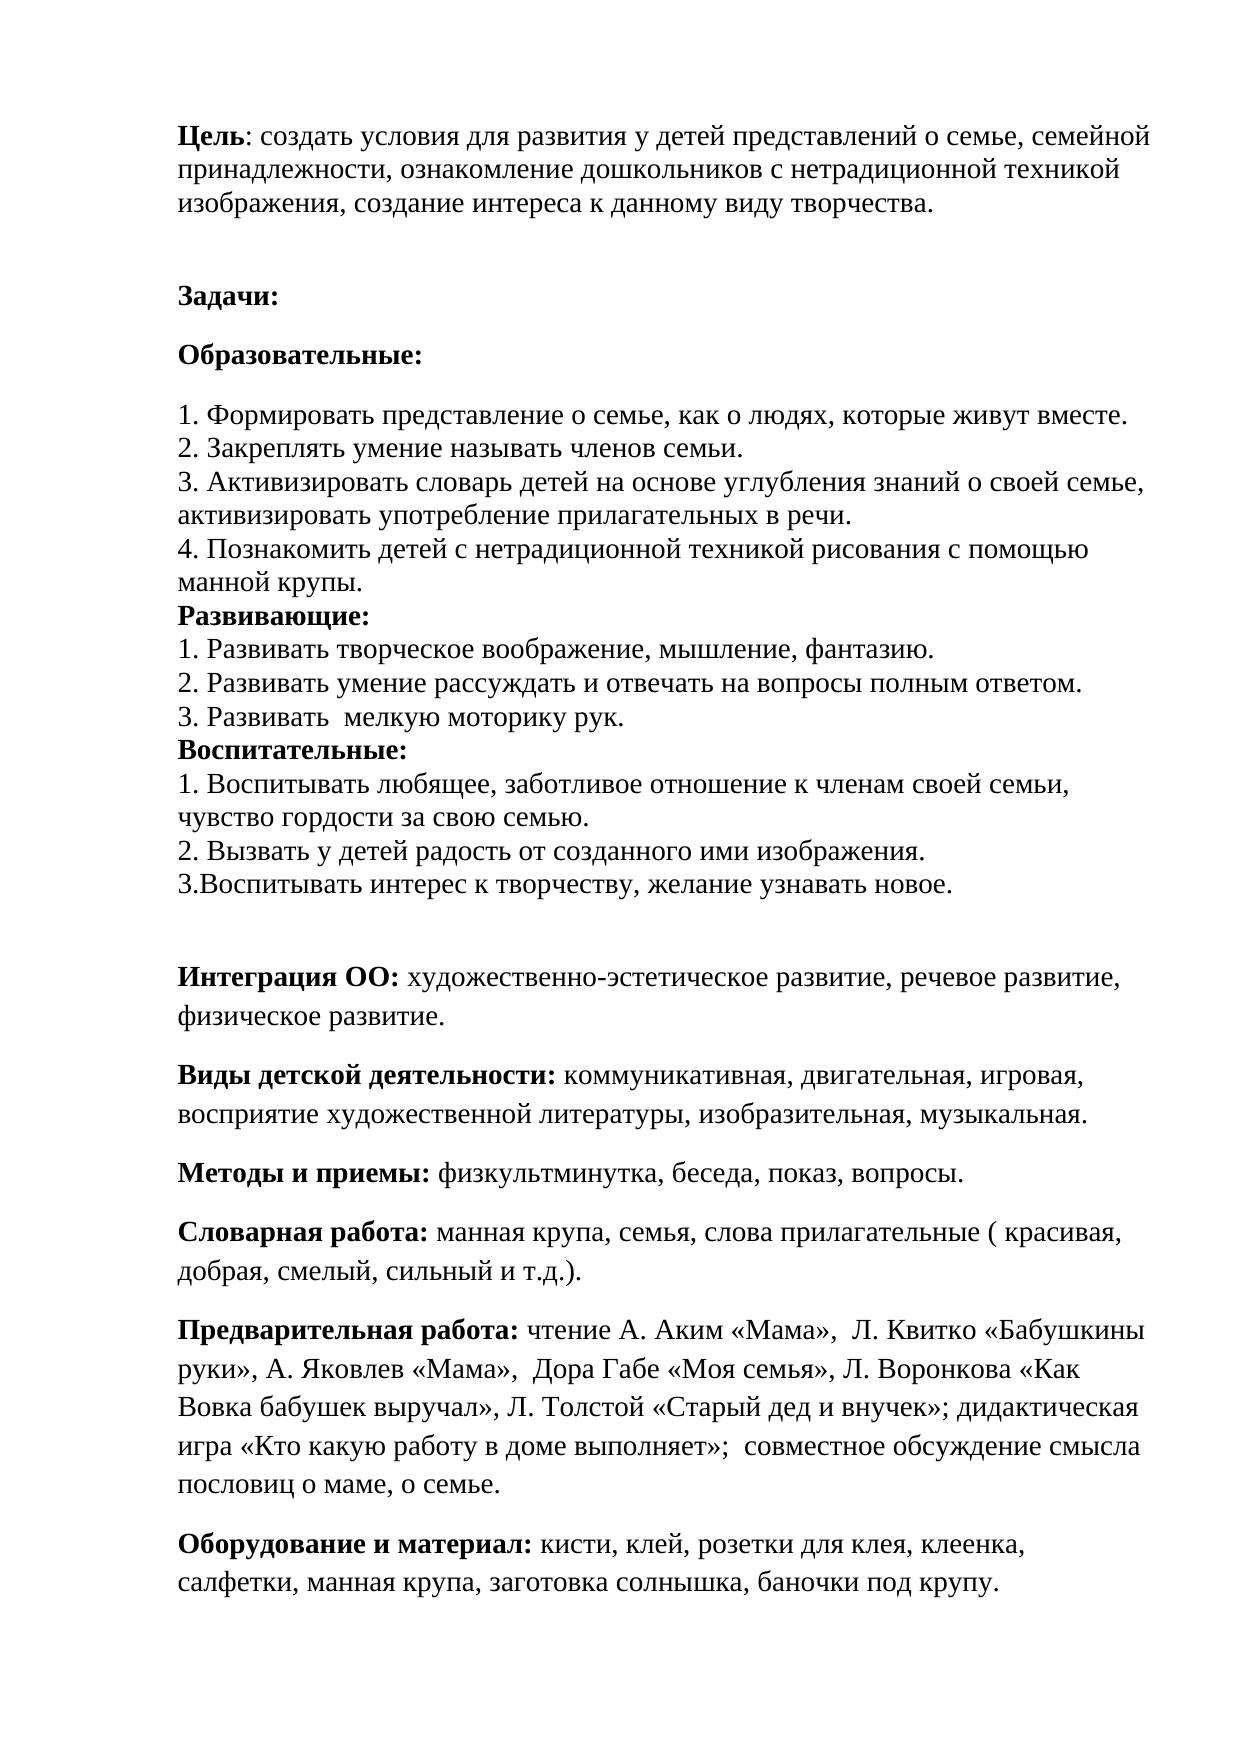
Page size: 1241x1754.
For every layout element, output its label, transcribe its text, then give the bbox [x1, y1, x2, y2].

text Оборудование и материал: кисти, клей, розетки для клея, клеенка, салфетки, манная крупа, заготовка солнышка, баночки под крупу. [177, 1526, 1152, 1598]
text 4. Познакомить детей с нетрадиционной техникой рисования с помощью манной крупы. [177, 531, 1152, 598]
text Задачи: [177, 278, 1152, 312]
text 1. Развивать творческое воображение, мышление, фантазию. [177, 632, 1152, 665]
text Образовательные: [177, 337, 1152, 371]
text Интеграция ОО: художественно-эстетическое развитие, речевое развитие, физическое развитие. [177, 959, 1152, 1031]
text Воспитательные: [177, 732, 1152, 766]
text Словарная работа: манная крупа, семья, слова прилагательные ( красивая, добрая, смелый, сильный и т.д.). [177, 1214, 1152, 1287]
text 1. Воспитывать любящее, заботливое отношение к членам своей семьи, чувство гордости за свою семью. [177, 766, 1152, 833]
text 1. Формировать представление о семье, как о людях, которые живут вместе. 2. Закреплять умение называть членов семьи. [177, 397, 1152, 464]
text 3. Развивать мелкую моторику рук. [177, 699, 1152, 732]
text 2. Вызвать у детей радость от созданного ими изображения. [177, 833, 1152, 866]
text Развивающие: [177, 598, 1152, 632]
text Предварительная работа: чтение А. Аким «Мама», Л. Квитко «Бабушкины руки», А. Яковлев «Мама», Дора Габе «Моя семья», Л. Воронкова «Как Вовка бабушек выручал», Л. Толстой «Старый дед и внучек»; дидактическая игра «Кто какую работу в доме выполняет»; совместное обсуждение смысла пословиц о маме, о семье. [177, 1312, 1152, 1500]
text Цель: создать условия для развития у детей представлений о семье, семейной принадлежности, ознакомление дошкольников с нетрадиционной техникой изображения, создание интереса к данному виду творчества. [177, 118, 1152, 219]
text Методы и приемы: физкультминутка, беседа, показ, вопросы. [177, 1155, 1152, 1189]
text 2. Развивать умение рассуждать и отвечать на вопросы полным ответом. [177, 665, 1152, 699]
text Виды детской деятельности: коммуникативная, двигательная, игровая, восприятие художественной литературы, изобразительная, музыкальная. [177, 1057, 1152, 1129]
text 3. Активизировать словарь детей на основе углубления знаний о своей семье, активизировать употребление прилагательных в речи. [177, 464, 1152, 531]
text 3.Воспитывать интерес к творчеству, желание узнавать новое. [177, 866, 1152, 900]
